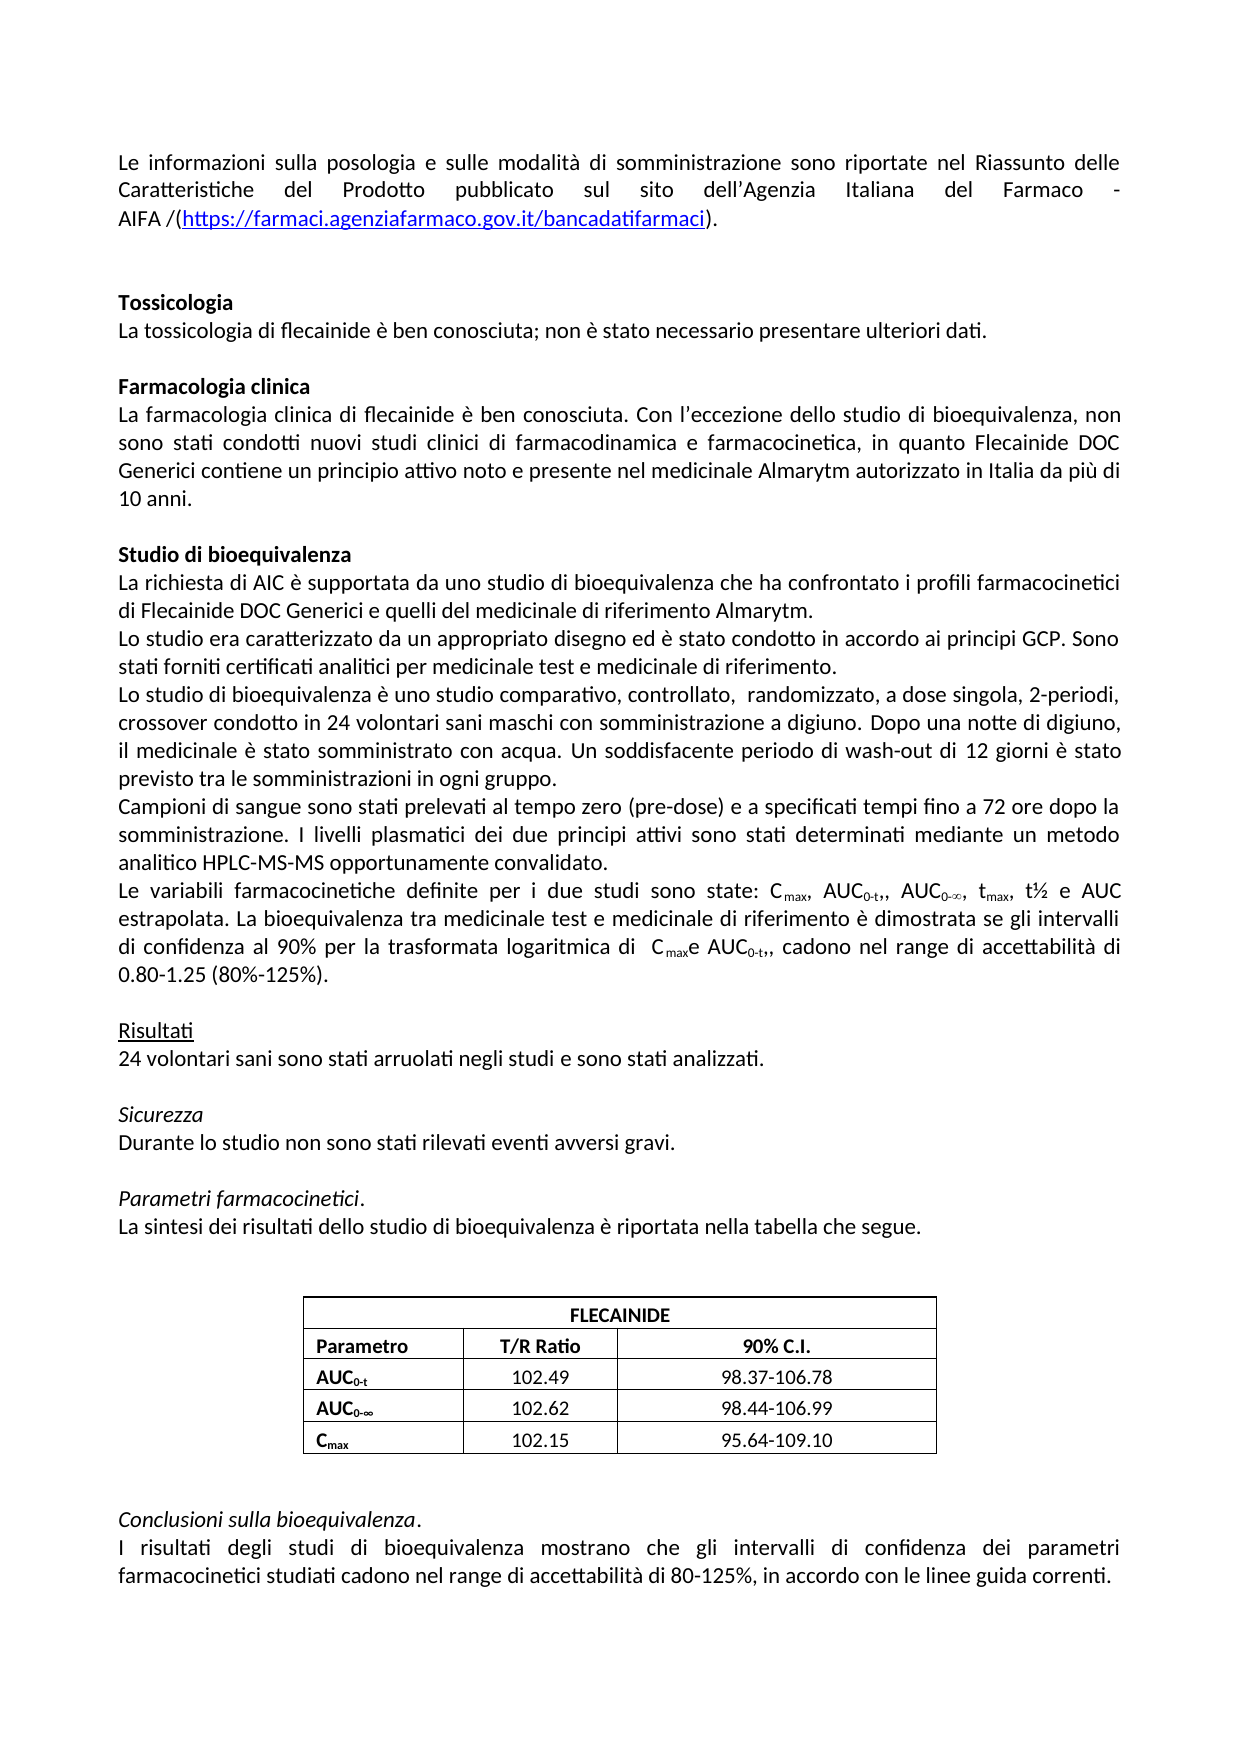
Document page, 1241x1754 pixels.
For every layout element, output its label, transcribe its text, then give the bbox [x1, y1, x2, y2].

text Conclusioni sulla bioequivalenza. [118, 1505, 1122, 1533]
table_header FLECAINIDE [304, 1298, 936, 1327]
table_cell Parametro [304, 1329, 463, 1358]
text Farmacologia clinica [118, 372, 1121, 400]
text Tossicologia [118, 288, 1121, 316]
text Sicurezza [118, 1100, 1122, 1128]
table_cell AUC0-∞ [304, 1390, 463, 1421]
text Studio di bioequivalenza [118, 540, 1122, 568]
text La tossicologia di flecainide è ben conosciuta; non è stato necessario presentare ulteriori dati. [118, 316, 1121, 344]
table_cell 90% C.I. [618, 1329, 936, 1358]
table_cell 98.37-106.78 [618, 1359, 936, 1389]
text La sintesi dei risultati dello studio di bioequivalenza è riportata nella tabella che segue. [118, 1212, 1122, 1240]
table_cell 98.44-106.99 [618, 1390, 936, 1421]
table_cell 102.49 [464, 1359, 617, 1389]
text Le informazioni sulla posologia e sulle modalità di somministrazione sono riportate nel Riassunto delle Caratteristiche del Prodotto pubblicato sul sito dell’Agenzia Italiana del Farmaco - AIFA /(https://farmaci.agenziafarmaco.gov.it/bancadatifarmaci). [118, 148, 1121, 232]
text I risultati degli studi di bioequivalenza mostrano che gli intervalli di confidenza dei parametri farmacocinetici studiati cadono nel range di accettabilità di 80-125%, in accordo con le linee guida correnti. [118, 1533, 1122, 1589]
text La farmacologia clinica di flecainide è ben conosciuta. Con l’eccezione dello studio di bioequivalenza, non sono stati condotti nuovi studi clinici di farmacodinamica e farmacocinetica, in quanto Flecainide DOC Generici contiene un principio attivo noto e presente nel medicinale Almarytm autorizzato in Italia da più di 10 anni. [118, 400, 1122, 512]
table_cell 102.15 [464, 1422, 617, 1453]
text La richiesta di AIC è supportata da uno studio di bioequivalenza che ha confrontato i profili farmacocinetici di Flecainide DOC Generici e quelli del medicinale di riferimento Almarytm. [118, 568, 1122, 624]
table_cell T/R Ratio [464, 1329, 617, 1358]
list Campioni di sangue sono stati prelevati al tempo zero (pre-dose) e a specificati tempi fino a 72 ore dopo la somministrazione. I livelli plasmatici dei due principi attivi sono stati determinati mediante un metodo analitico HPLC-MS-MS opportunamente convalidato. [118, 792, 1122, 876]
list Risultati [118, 1016, 1122, 1044]
list Le variabili farmacocinetiche definite per i due studi sono state: Cmax, AUC0-t,, AUC0-, tmax, t½ e AUC estrapolata. La bioequivalenza tra medicinale test e medicinale di riferimento è dimostrata se gli intervalli di confidenza al 90% per la trasformata logaritmica di Cmaxe AUC0-t,, cadono nel range di accettabilità di 0.80-1.25 (80%-125%). [118, 876, 1122, 988]
text Durante lo studio non sono stati rilevati eventi avversi gravi. [118, 1128, 1122, 1156]
table_cell Cmax [304, 1422, 463, 1453]
text 24 volontari sani sono stati arruolati negli studi e sono stati analizzati. [118, 1044, 1122, 1072]
table_cell 102.62 [464, 1390, 617, 1421]
list Lo studio era caratterizzato da un appropriato disegno ed è stato condotto in accordo ai principi GCP. Sono stati forniti certificati analitici per medicinale test e medicinale di riferimento. [118, 624, 1122, 680]
table_cell AUC0-t [304, 1359, 463, 1389]
text Lo studio di bioequivalenza è uno studio comparativo, controllato, randomizzato, a dose singola, 2-periodi, crossover condotto in 24 volontari sani maschi con somministrazione a digiuno. Dopo una notte di digiuno, il medicinale è stato somministrato con acqua. Un soddisfacente periodo di wash-out di 12 giorni è stato previsto tra le somministrazioni in ogni gruppo. [118, 680, 1122, 792]
table_cell 95.64-109.10 [618, 1422, 936, 1453]
text Parametri farmacocinetici. [118, 1184, 1122, 1212]
